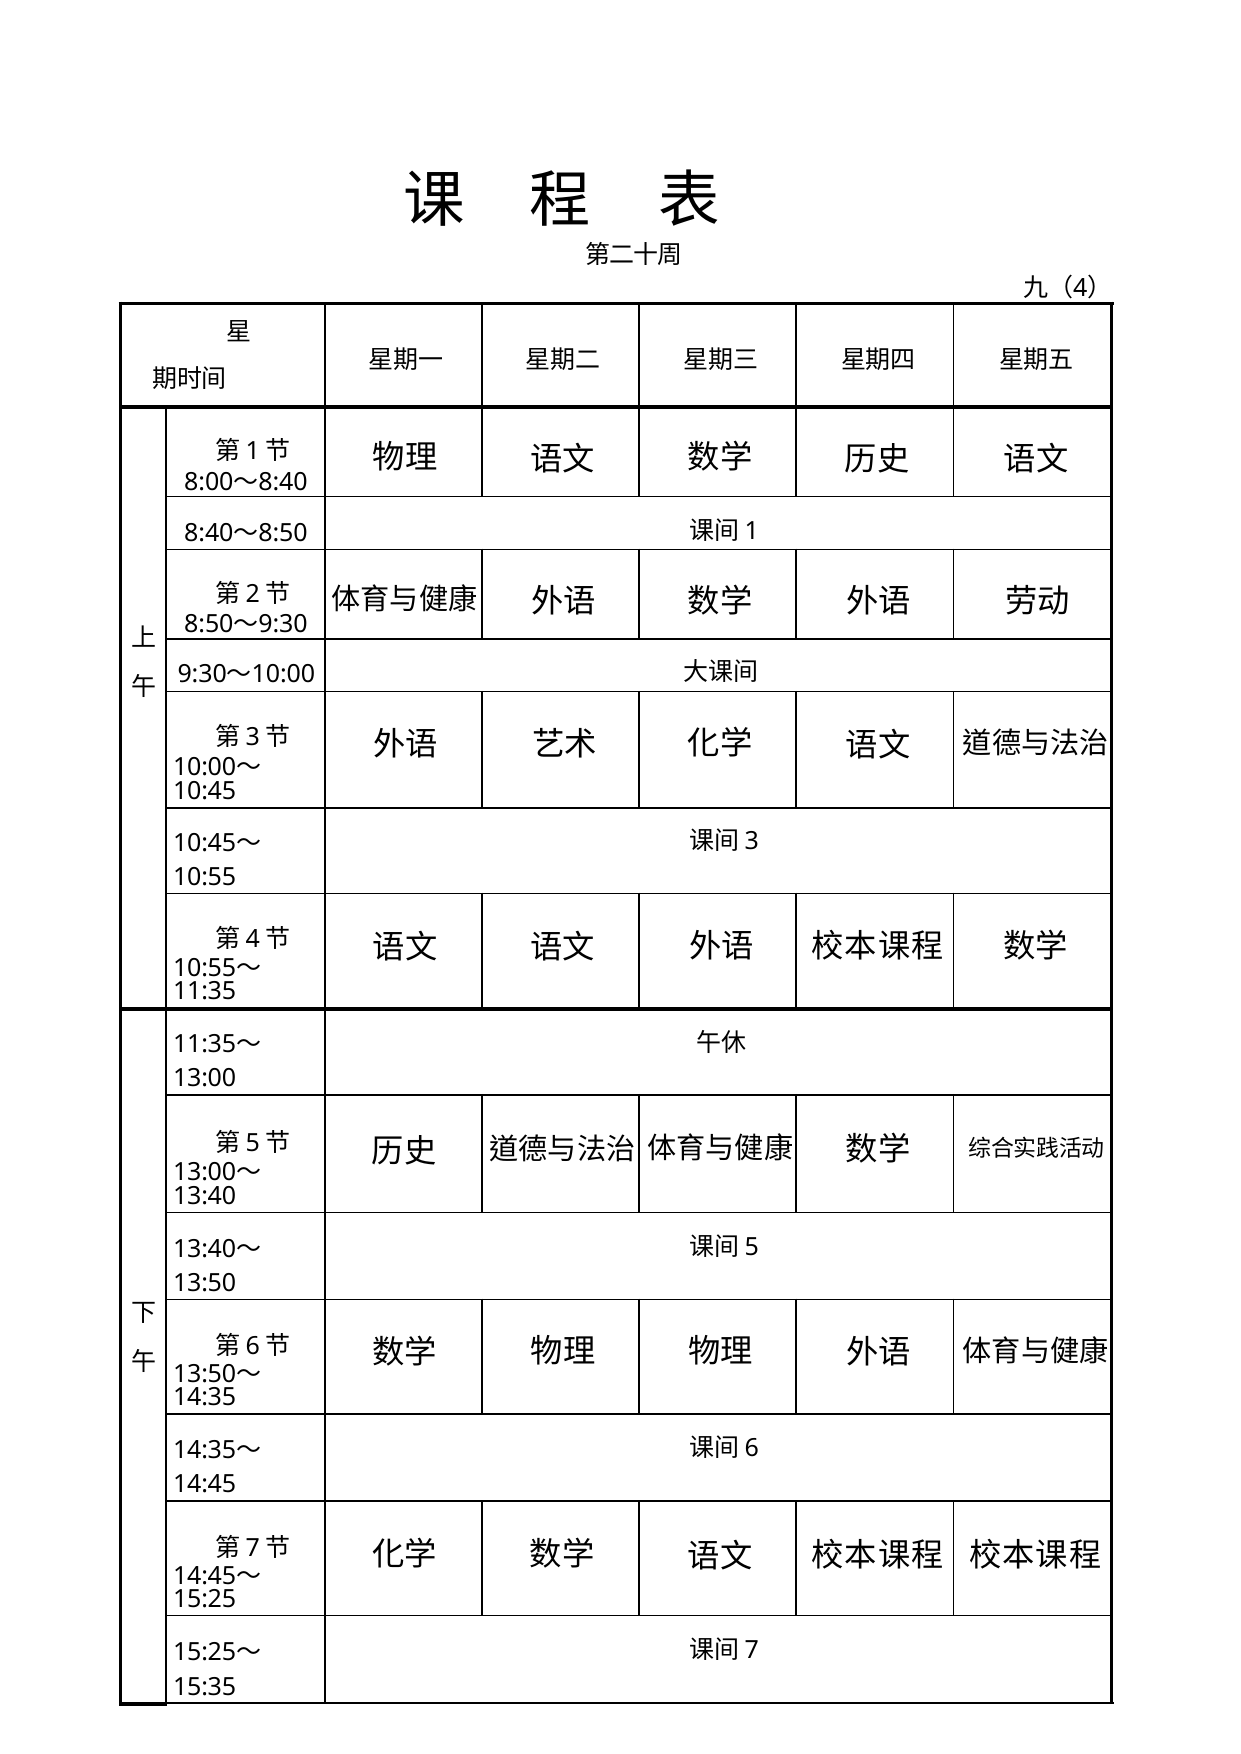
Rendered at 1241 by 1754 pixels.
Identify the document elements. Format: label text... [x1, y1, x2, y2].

table_cell 体育与健康 [640, 1096, 795, 1212]
table_cell 第5节 13:00～13:40 [167, 1096, 324, 1212]
table_cell 综合实践活动 [954, 1096, 1110, 1212]
table_cell 外语 [640, 894, 795, 1007]
table_cell 课间5 [326, 1213, 1110, 1298]
table_cell 第1节 8:00～8:40 [167, 409, 324, 496]
table_cell 语文 [640, 1502, 795, 1614]
table_cell 数学 [797, 1096, 953, 1212]
table_cell 第4节 10:55～11:35 [167, 894, 324, 1007]
table_cell 数学 [954, 894, 1110, 1007]
table_cell 数学 [326, 1300, 481, 1413]
table_cell 道德与法治 [954, 692, 1110, 807]
table_cell 物理 [326, 409, 481, 496]
table_cell 外语 [326, 692, 481, 807]
table_header 星期二 [483, 305, 638, 405]
table_cell 语文 [326, 894, 481, 1007]
table_cell 8:40～8:50 [167, 497, 324, 548]
table_cell 14:35～14:45 [167, 1415, 324, 1500]
table_cell 15:25～15:35 [167, 1616, 324, 1702]
table_header 星期时间 [122, 305, 324, 405]
table_header 星期五 [954, 305, 1110, 405]
table_cell 课间7 [326, 1616, 1110, 1702]
table_cell 校本课程 [797, 1502, 953, 1614]
table_cell 校本课程 [797, 894, 953, 1007]
table_cell 化学 [640, 692, 795, 807]
table_cell 第6节 13:50～14:35 [167, 1300, 324, 1413]
text 第二十周 [585, 237, 1116, 271]
text 课 程 表 [403, 159, 1116, 237]
table_cell 历史 [797, 409, 953, 496]
table_cell 上 午 [122, 409, 165, 1007]
table_cell 10:45～10:55 [167, 809, 324, 893]
text 九（4） [120, 275, 1112, 302]
table_cell 劳动 [954, 550, 1110, 638]
table_cell 语文 [483, 409, 638, 496]
table_header 星期三 [640, 305, 795, 405]
table_cell 第7节 14:45～15:25 [167, 1502, 324, 1614]
table_cell 校本课程 [954, 1502, 1110, 1614]
table_cell 外语 [483, 550, 638, 638]
table_cell 物理 [640, 1300, 795, 1413]
table_cell 课间3 [326, 809, 1110, 893]
table_cell 午休 [326, 1011, 1110, 1094]
table_cell 体育与健康 [954, 1300, 1110, 1413]
table_cell 第2节 8:50～9:30 [167, 550, 324, 638]
table_cell 课间6 [326, 1415, 1110, 1500]
table_cell 第3节 10:00～10:45 [167, 692, 324, 807]
table_cell 9:30～10:00 [167, 640, 324, 691]
table_cell 课间1 [326, 497, 1110, 548]
table_header 星期四 [797, 305, 953, 405]
table_header 星期一 [326, 305, 481, 405]
table_cell 化学 [326, 1502, 481, 1614]
table_cell 物理 [483, 1300, 638, 1413]
table_cell 13:40～13:50 [167, 1213, 324, 1298]
table_cell 语文 [797, 692, 953, 807]
table_cell 体育与健康 [326, 550, 481, 638]
table_cell 艺术 [483, 692, 638, 807]
table_cell 道德与法治 [483, 1096, 638, 1212]
table_cell 外语 [797, 550, 953, 638]
table_cell 大课间 [326, 640, 1110, 691]
table_cell 数学 [640, 409, 795, 496]
table_cell 数学 [483, 1502, 638, 1614]
table_cell 语文 [483, 894, 638, 1007]
table_cell 外语 [797, 1300, 953, 1413]
table_cell 数学 [640, 550, 795, 638]
table_cell 11:35～13:00 [167, 1011, 324, 1094]
table_cell 语文 [954, 409, 1110, 496]
table_cell 下 午 [122, 1011, 165, 1702]
table_cell 历史 [326, 1096, 481, 1212]
